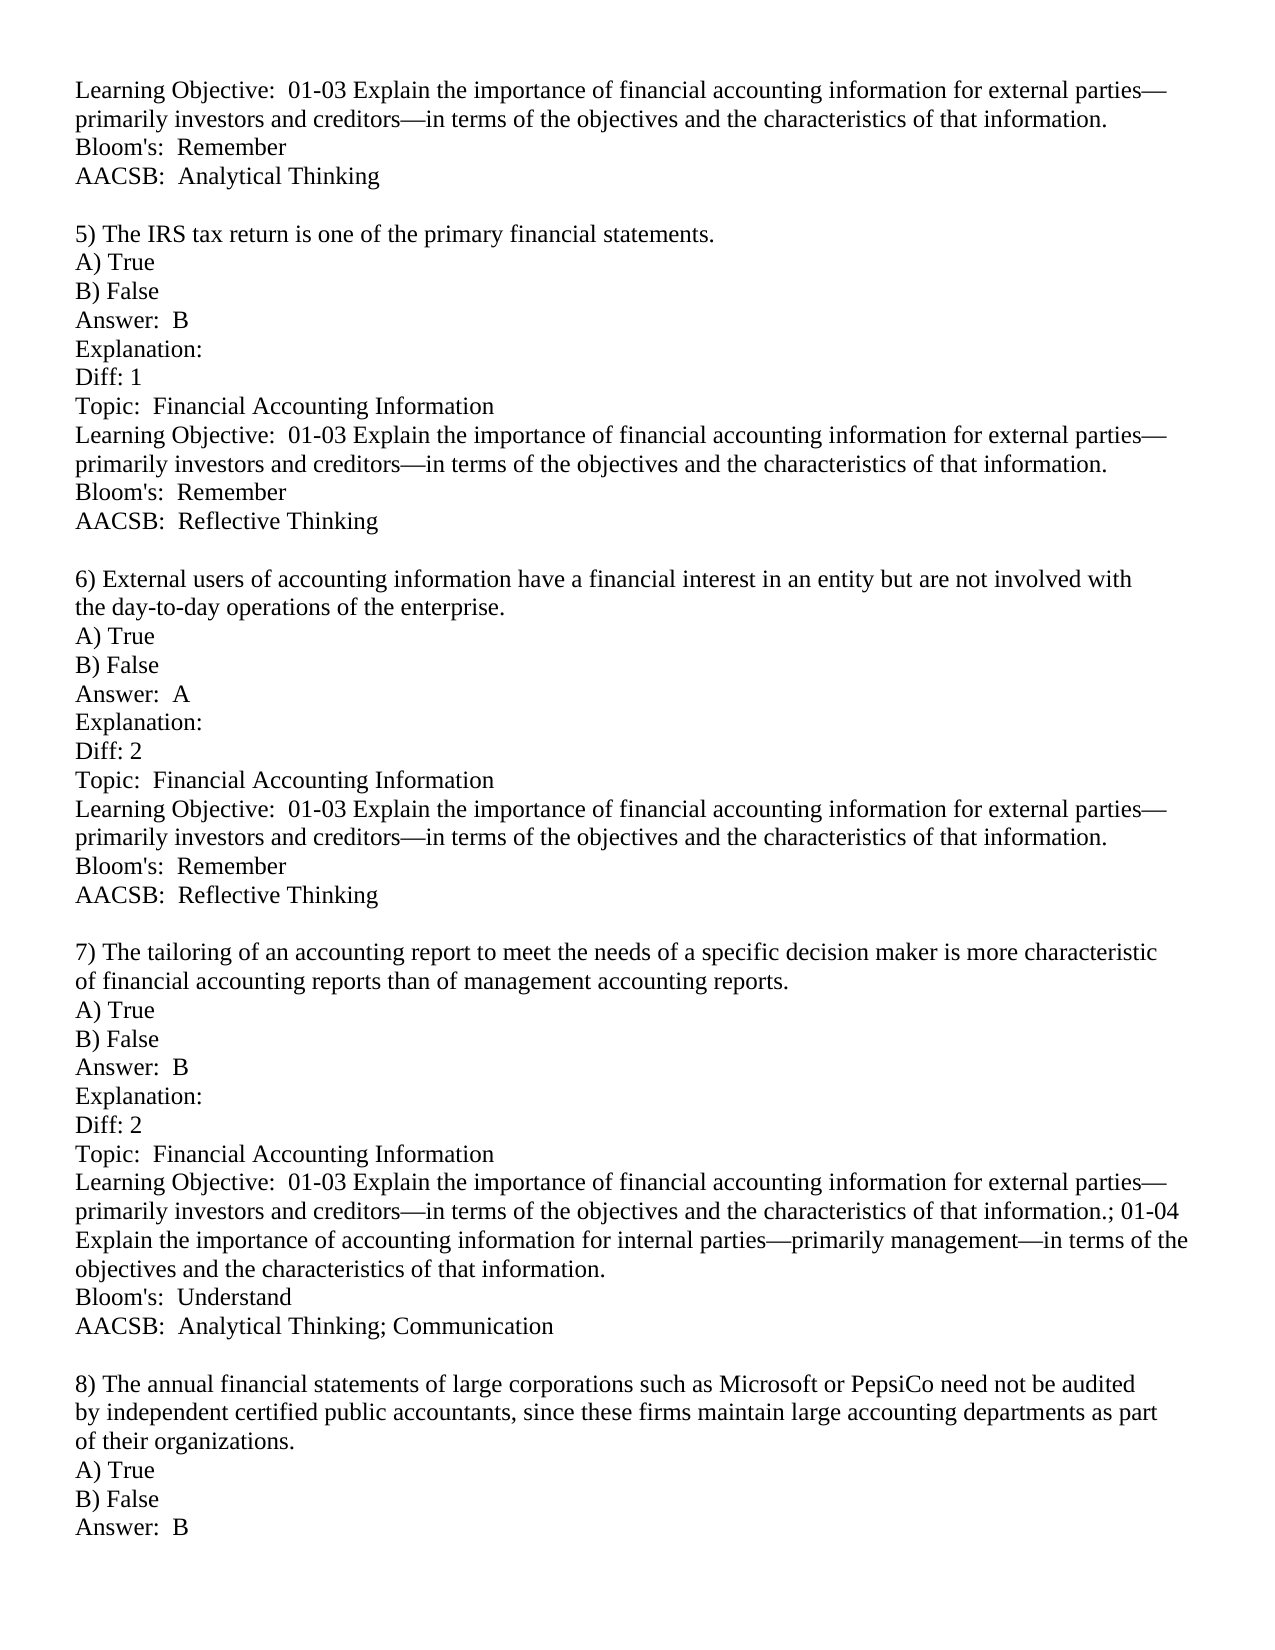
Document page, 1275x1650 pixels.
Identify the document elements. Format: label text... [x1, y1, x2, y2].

text B) False [75, 276, 1200, 305]
text Answer: B [75, 305, 1200, 334]
text Explanation: [75, 1081, 1200, 1110]
text B) False [75, 1484, 1200, 1512]
text B) False [75, 1024, 1200, 1052]
text A) True [75, 1455, 1200, 1484]
text Answer: B [75, 1052, 1200, 1081]
text Bloom's: Remember [75, 477, 1200, 506]
text Learning Objective: 01-03 Explain the importance of financial accounting information for external parties—primarily investors and creditors—in terms of the objectives and the characteristics of that information. [75, 420, 1200, 477]
text Diff: 2 [75, 736, 1200, 765]
text 7) The tailoring of an accounting report to meet the needs of a specific decision maker is more characteristic of financial accounting reports than of management accounting reports. [75, 937, 1162, 995]
text Learning Objective: 01-03 Explain the importance of financial accounting information for external parties—primarily investors and creditors—in terms of the objectives and the characteristics of that information. [75, 794, 1200, 851]
text Bloom's: Understand [75, 1282, 1200, 1311]
text AACSB: Analytical Thinking [75, 161, 1200, 190]
text Explanation: [75, 334, 1200, 362]
text A) True [75, 621, 1200, 650]
text AACSB: Analytical Thinking; Communication [75, 1311, 1200, 1340]
text Topic: Financial Accounting Information [75, 765, 1200, 794]
text Learning Objective: 01-03 Explain the importance of financial accounting information for external parties—primarily investors and creditors—in terms of the objectives and the characteristics of that information.; 01-04 Explain the importance of accounting information for internal parties—primarily management—in terms of the objectives and the characteristics of that information. [75, 1167, 1200, 1282]
text B) False [75, 650, 1200, 679]
text Topic: Financial Accounting Information [75, 1139, 1200, 1167]
text 5) The IRS tax return is one of the primary financial statements. [75, 219, 1162, 247]
text A) True [75, 247, 1200, 276]
text Topic: Financial Accounting Information [75, 391, 1200, 420]
text Answer: B [75, 1512, 1200, 1541]
text Diff: 2 [75, 1110, 1200, 1139]
text AACSB: Reflective Thinking [75, 506, 1200, 535]
text Diff: 1 [75, 362, 1200, 391]
text Learning Objective: 01-03 Explain the importance of financial accounting information for external parties—primarily investors and creditors—in terms of the objectives and the characteristics of that information. [75, 75, 1200, 132]
text 8) The annual financial statements of large corporations such as Microsoft or PepsiCo need not be audited by independent certified public accountants, since these firms maintain large accounting departments as part of their organizations. [75, 1369, 1162, 1455]
text Explanation: [75, 707, 1200, 736]
text AACSB: Reflective Thinking [75, 880, 1200, 909]
text Bloom's: Remember [75, 851, 1200, 880]
text A) True [75, 995, 1200, 1024]
text Answer: A [75, 679, 1200, 707]
text 6) External users of accounting information have a financial interest in an entity but are not involved with the day-to-day operations of the enterprise. [75, 564, 1162, 621]
text Bloom's: Remember [75, 132, 1200, 161]
